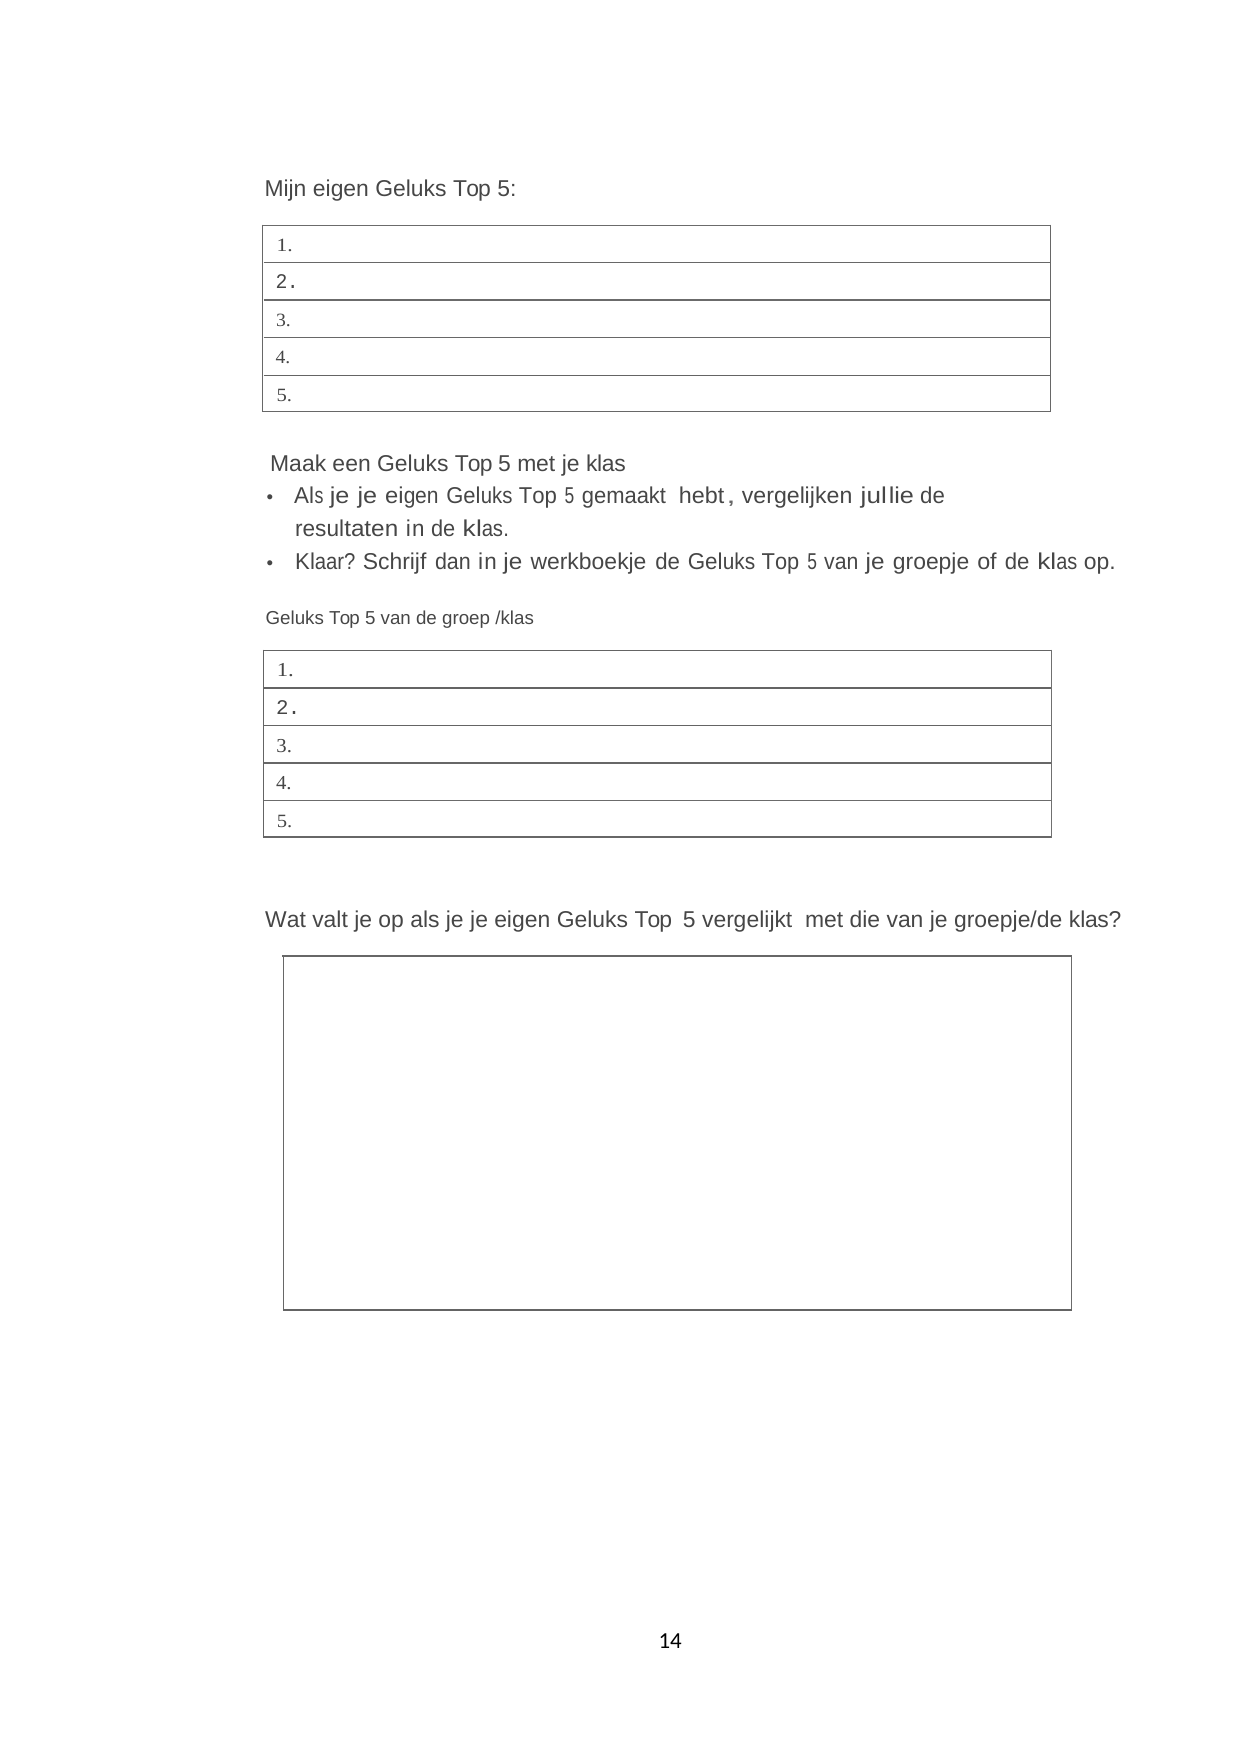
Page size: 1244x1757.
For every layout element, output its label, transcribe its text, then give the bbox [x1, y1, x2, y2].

table_cell 2. [264, 689, 1051, 724]
list Als je je eigen Geluks Top 5 gemaakt hebt, vergelijken jullie de resultaten in de klas. [266, 482, 1042, 541]
table_cell 5. [264, 801, 1051, 836]
table_header 1. [263, 226, 1050, 261]
table_cell 3. [264, 726, 1051, 762]
text Mijn eigen Geluks Top 5: [264, 175, 1045, 201]
table_cell 4. [264, 764, 1051, 799]
text Wat valt je op als je je eigen Geluks Top 5 vergelijkt met die van je groepje/de klas? [265, 906, 1164, 932]
text Maak een Geluks Top 5 met je klas [270, 450, 1164, 477]
table_cell 4. [263, 338, 1050, 374]
table_cell 5. [263, 376, 1050, 411]
table_cell 3. [263, 300, 1050, 336]
list Klaar? Schrijf dan in je werkboekje de Geluks Top 5 van je groepje of de klas op. [266, 548, 1164, 574]
table_header 1. [264, 651, 1051, 687]
text Geluks Top 5 van de groep /klas [265, 607, 1164, 628]
table_cell 2. [263, 263, 1050, 299]
